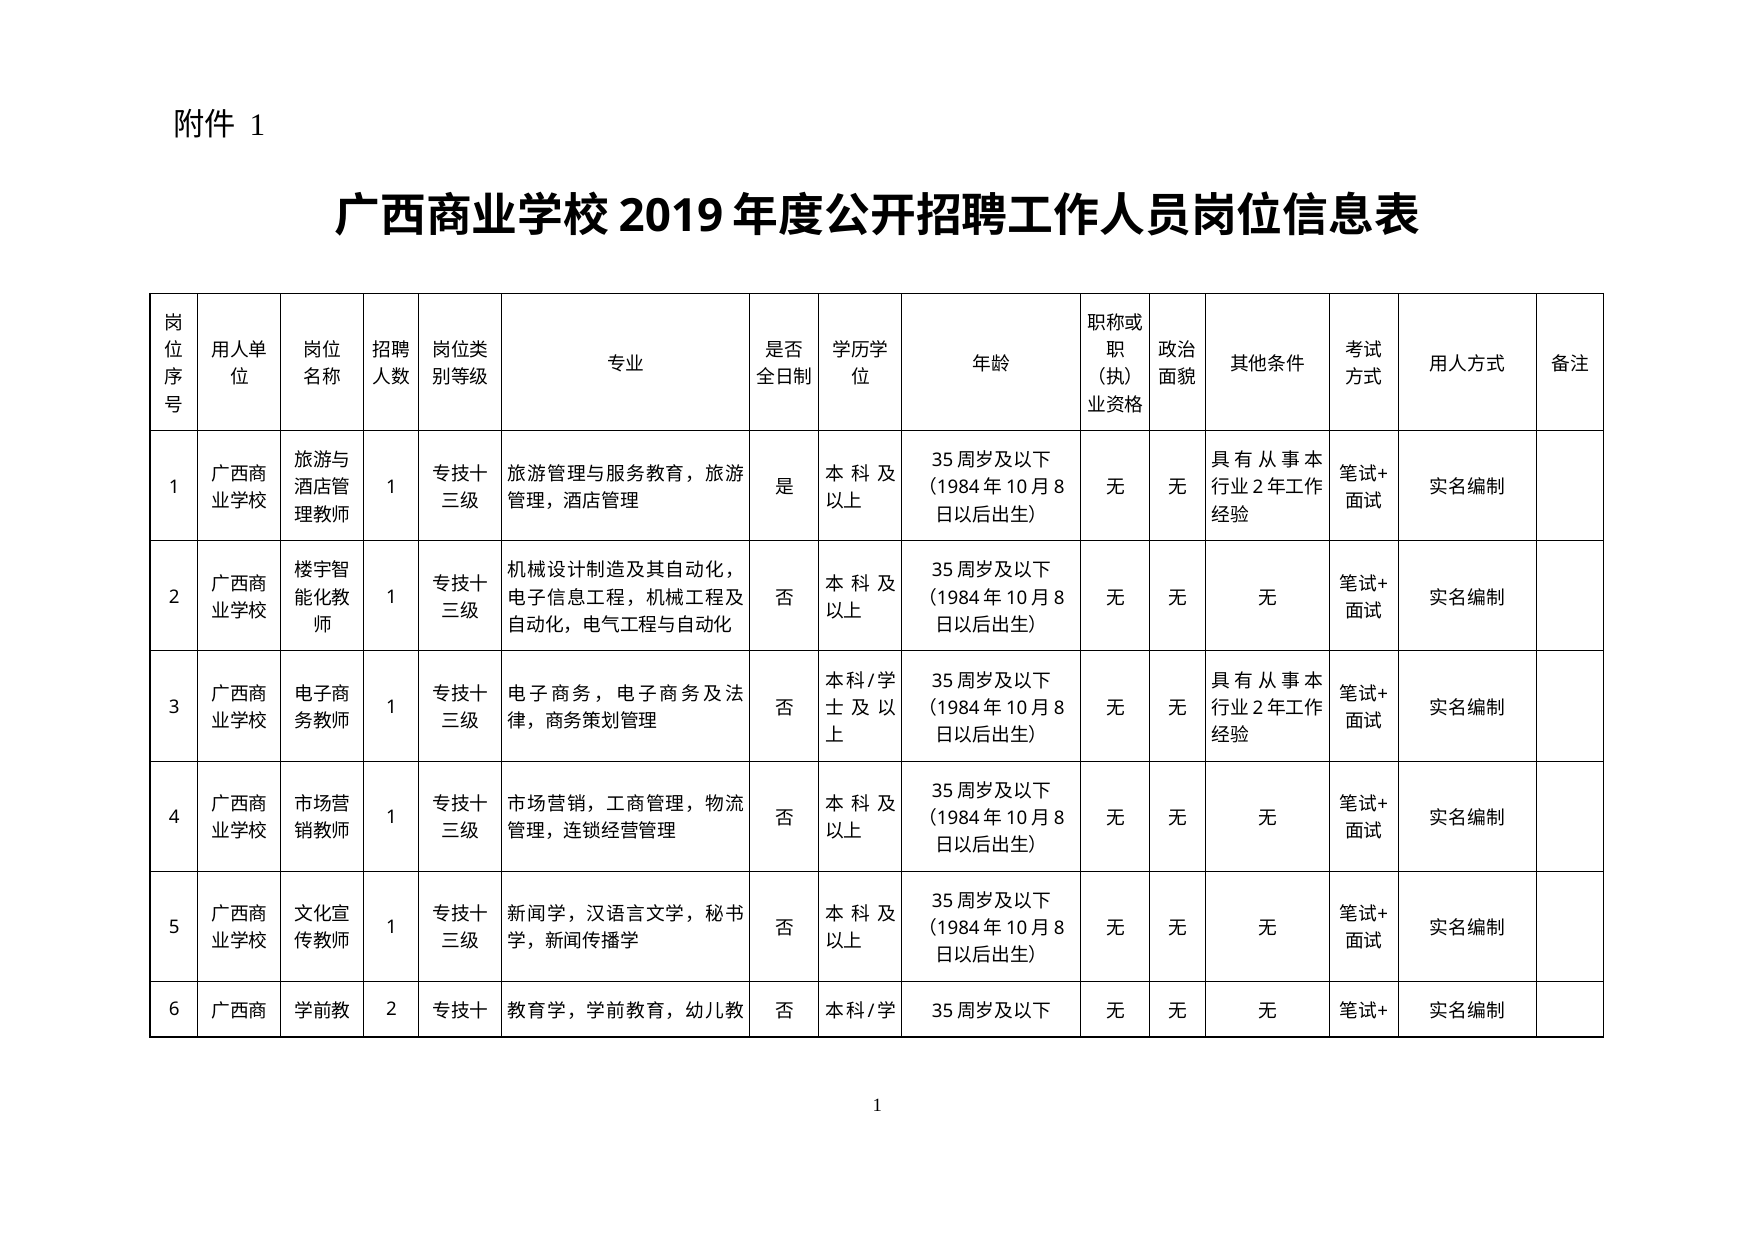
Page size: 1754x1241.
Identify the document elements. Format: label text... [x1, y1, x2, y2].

table_cell 否 [750, 982, 818, 1036]
table_cell 否 [750, 762, 818, 871]
table_cell 3 [151, 651, 197, 761]
table_cell 笔试+面试 [1330, 651, 1398, 761]
table_header 专业 [502, 294, 749, 430]
table_cell 无 [1150, 872, 1205, 981]
table_cell [1537, 541, 1603, 650]
table_cell 广西商业学校 [198, 762, 280, 871]
table_cell 笔试+面试 [1330, 431, 1398, 540]
text 广西商业学校2019年度公开招聘工作人员岗位信息表 [150, 163, 1604, 260]
table_cell 实名编制 [1399, 872, 1536, 981]
table_header 考试 方式 [1330, 294, 1398, 430]
table_cell 本科/学士及以上 [819, 651, 901, 761]
table_cell 1 [364, 431, 418, 540]
table_cell 笔试+面试 [1330, 982, 1398, 1036]
table_cell 无 [1150, 982, 1205, 1036]
table_cell 35周岁及以下（1984年10月8日以后出生） [902, 431, 1080, 540]
table_header 政治面貌 [1150, 294, 1205, 430]
table_header 其他条件 [1206, 294, 1329, 430]
table_cell 无 [1150, 651, 1205, 761]
table_header 招聘人数 [364, 294, 418, 430]
table_cell 笔试+面试 [1330, 872, 1398, 981]
table_cell [1537, 872, 1603, 981]
table_cell 具有从事本行业2年工作经验 [1206, 431, 1329, 540]
table_cell 楼宇智能化教师 [281, 541, 363, 650]
table_cell 无 [1081, 872, 1149, 981]
table_cell [1537, 651, 1603, 761]
table_cell 实名编制 [1399, 762, 1536, 871]
table_cell 无 [1150, 762, 1205, 871]
table_cell 具有从事本行业2年工作经验 [1206, 651, 1329, 761]
table_cell 5 [151, 872, 197, 981]
table_header 是否 全日制 [750, 294, 818, 430]
table_cell 是 [750, 431, 818, 540]
table_cell 本科及以上 [819, 541, 901, 650]
table_cell 新闻学，汉语言文学，秘书学，新闻传播学 [502, 872, 749, 981]
table_header 岗位序号 [151, 294, 197, 430]
table_cell 旅游与酒店管理教师 [281, 431, 363, 540]
table_cell 无 [1206, 982, 1329, 1036]
table_cell 实名编制 [1399, 651, 1536, 761]
table_cell 学前教育教师 [281, 982, 363, 1036]
table_cell 无 [1081, 762, 1149, 871]
table_cell 市场营销教师 [281, 762, 363, 871]
table_cell 专技十三级 [419, 431, 501, 540]
table_cell [1537, 982, 1603, 1036]
table_cell 4 [151, 762, 197, 871]
table_cell 电子商务，电子商务及法律，商务策划管理 [502, 651, 749, 761]
table_header 年龄 [902, 294, 1080, 430]
table_cell 本科及以上 [819, 431, 901, 540]
table_header 备注 [1537, 294, 1603, 430]
table_cell 35周岁及以下（1984年10月8日以后出生） [902, 541, 1080, 650]
table_cell 无 [1150, 541, 1205, 650]
table_cell 广西商业学校 [198, 651, 280, 761]
table_cell 35周岁及以下（1984年10月8日以后出生） [902, 762, 1080, 871]
table_cell 本科及以上 [819, 872, 901, 981]
table_cell 实名编制 [1399, 431, 1536, 540]
table_cell 1 [364, 872, 418, 981]
table_header 职称或职（执）业资格 [1081, 294, 1149, 430]
table_cell 无 [1150, 431, 1205, 540]
table_header 学历学位 [819, 294, 901, 430]
table_cell 笔试+面试 [1330, 762, 1398, 871]
table_cell 35周岁及以下（1984年10月8日以后出生） [902, 872, 1080, 981]
table_header 用人单位 [198, 294, 280, 430]
table_cell 市场营销，工商管理，物流管理，连锁经营管理 [502, 762, 749, 871]
table_header 用人方式 [1399, 294, 1536, 430]
table_cell 专技十三级 [419, 982, 501, 1036]
table_cell 专技十三级 [419, 872, 501, 981]
table_cell 电子商务教师 [281, 651, 363, 761]
table_cell 广西商业学校 [198, 872, 280, 981]
table_cell 实名编制 [1399, 982, 1536, 1036]
table_cell 本科及以上 [819, 762, 901, 871]
table_cell 2 [364, 982, 418, 1036]
table_cell 旅游管理与服务教育，旅游管理，酒店管理 [502, 431, 749, 540]
table_cell 无 [1206, 762, 1329, 871]
table_cell 否 [750, 651, 818, 761]
table_cell 专技十三级 [419, 541, 501, 650]
table_cell 无 [1081, 651, 1149, 761]
table_cell 1 [364, 541, 418, 650]
table_cell 实名编制 [1399, 541, 1536, 650]
table_cell [1537, 762, 1603, 871]
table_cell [902, 982, 1080, 1036]
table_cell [502, 982, 749, 1036]
table_cell 无 [1081, 982, 1149, 1036]
table_cell 否 [750, 541, 818, 650]
table_cell 无 [1206, 541, 1329, 650]
table_cell 广西商业学校 [198, 541, 280, 650]
table_cell 35周岁及以下（1984年10月8日以后出生） [902, 651, 1080, 761]
table_header 岗位类别等级 [419, 294, 501, 430]
table_cell 笔试+面试 [1330, 541, 1398, 650]
table_cell 6 [151, 982, 197, 1036]
table_cell 广西商业学校 [198, 431, 280, 540]
table_cell 专技十三级 [419, 651, 501, 761]
table_cell 1 [364, 651, 418, 761]
table_cell 无 [1206, 872, 1329, 981]
table_header 岗位 名称 [281, 294, 363, 430]
table_cell 广西商业学校 [198, 982, 280, 1036]
table_cell 文化宣传教师 [281, 872, 363, 981]
table_cell 机械设计制造及其自动化，电子信息工程，机械工程及自动化，电气工程与自动化 [502, 541, 749, 650]
table_cell 1 [151, 431, 197, 540]
table_cell 专技十三级 [419, 762, 501, 871]
table_cell [1537, 431, 1603, 540]
table_cell 2 [151, 541, 197, 650]
table_cell 1 [364, 762, 418, 871]
table_cell 本科/学士及以上 [819, 982, 901, 1036]
table_cell 无 [1081, 541, 1149, 650]
table_cell 无 [1081, 431, 1149, 540]
table_cell 否 [750, 872, 818, 981]
